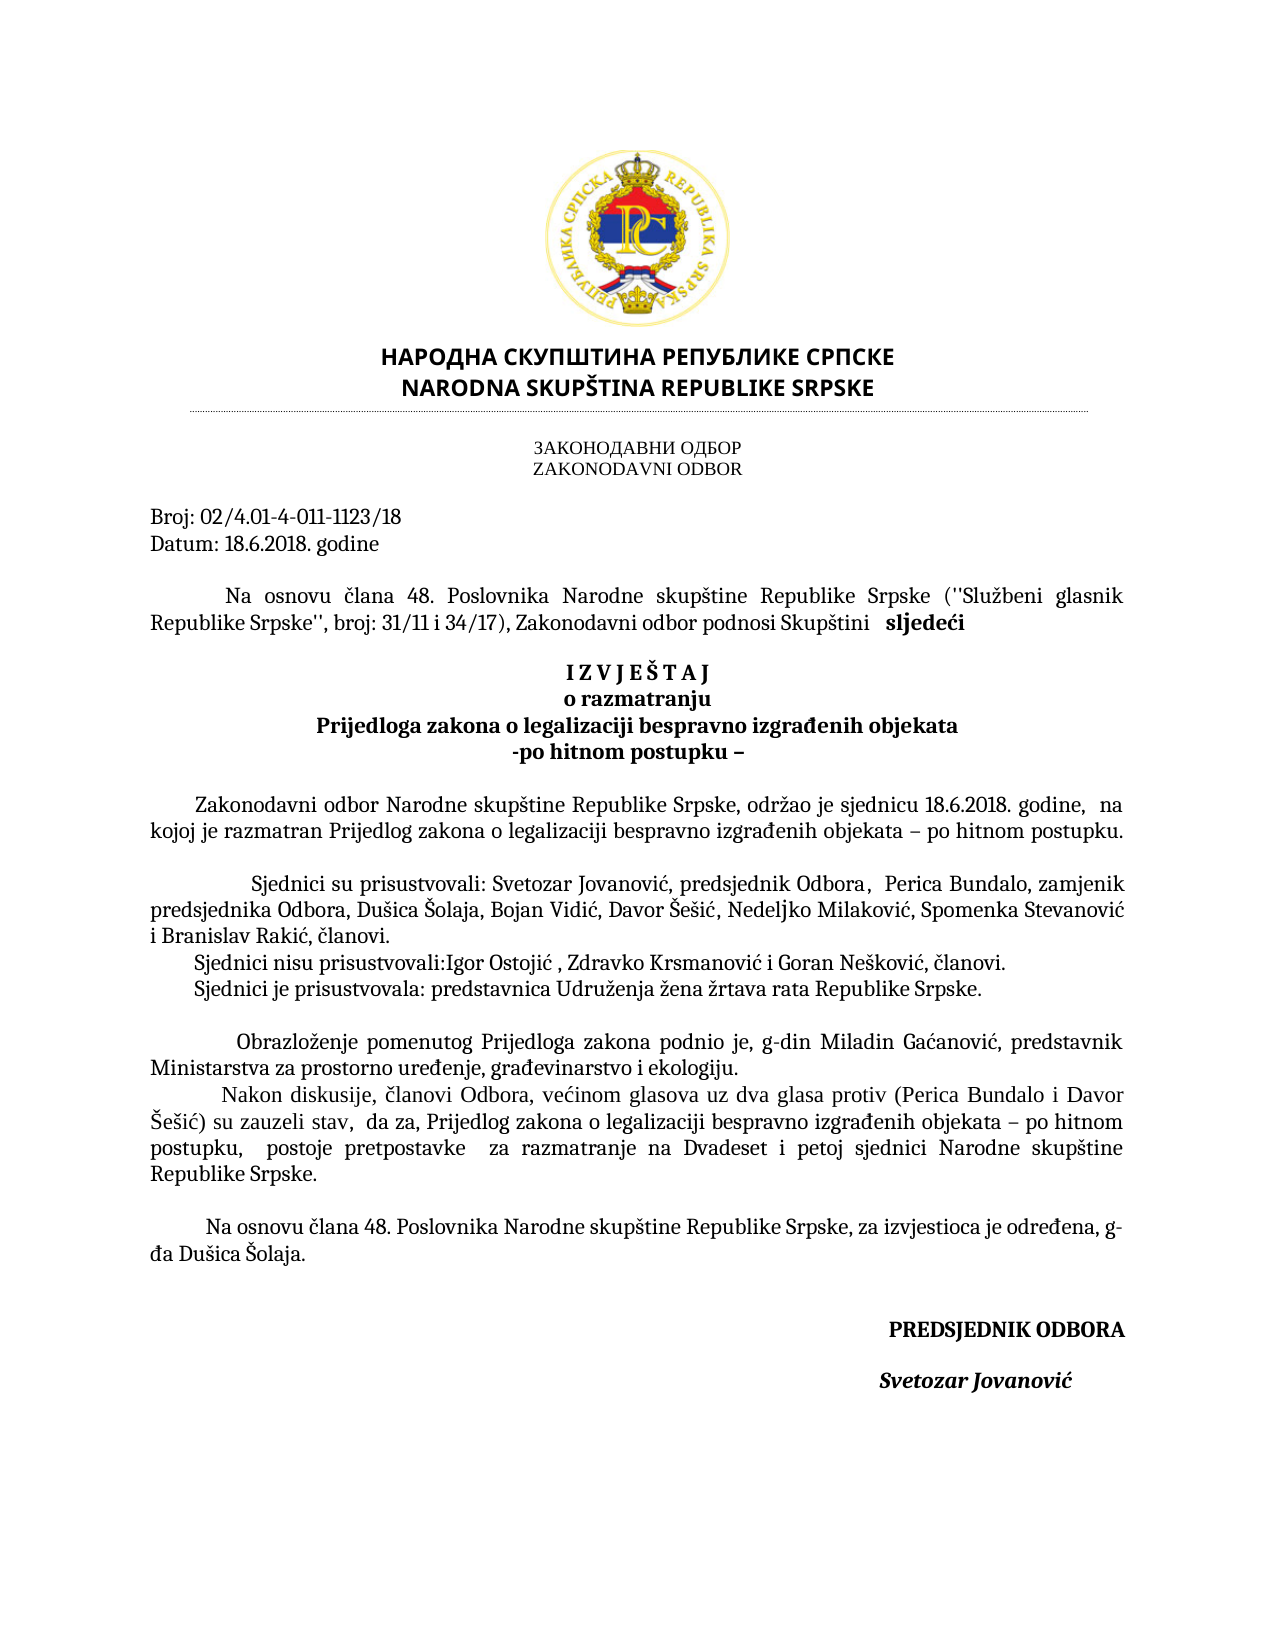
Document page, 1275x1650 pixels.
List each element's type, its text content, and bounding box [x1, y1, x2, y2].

text -po hitnom postupku – [150, 739, 1125, 765]
text ZAKONODAVNI ODBOR [150, 458, 1125, 480]
text PREDSJEDNIK ODBORA [150, 1293, 1125, 1343]
text Sjednici je prisustvovala: predstavnica Udruženja žena žrtava rata Republike Srpske. [159, 976, 1125, 1002]
text Broj: 02/4.01-4-011-1123/18 [150, 504, 1125, 530]
text Na osnovu člana 48. Poslovnika Narodne skupštine Republike Srpske (''Službeni glasnik Republike Srpske'', broj: 31/11 i 34/17), Zakonodavni odbor podnosi Skupštini slјedeći [150, 583, 1125, 636]
text o razmatranju [150, 686, 1125, 712]
text Z akonodavni odbor Narodne skupštine Republike Srpske, održao je sjednicu 18.6.2018. godine, na kojoj je razmatran Prijedlog zakona o legalizaciji bespravno izgrađenih objekata – po hitnom postupku. [150, 792, 1125, 871]
text Sjednici su prisustvovali: Svetozar Jovanović, predsjednik Odbora, Perica Bundalo, zamjenik predsjednika Odbora, Dušica Šolaja, Bojan Vidić, Davor Šešić, Nedelјko Milaković, Spomenka Stevanović i Branislav Rakić, članovi. [150, 871, 1125, 950]
text Svetozar Jovanović [150, 1367, 1125, 1394]
text Datum: 18.6.2018. godine [150, 530, 1125, 557]
text I Z V J E Š T A J [150, 660, 1125, 686]
text ЗAКOНOДAВНИ OДБOР [150, 437, 1125, 458]
text Obrazloženje pomenutog Prijedloga zakona podnio je, g-din Miladin Gaćanović, predstavnik Ministarstva za prostorno uređenje, građevinarstvo i ekologiju. [150, 1029, 1125, 1081]
text NARODNA SKUPŠTINA REPUBLIKE SRPSKE [150, 372, 1125, 403]
text НAРOДНA СКУПШTИНA РEПУБЛИКE СРПСКE [150, 341, 1125, 372]
text Na osnovu člana 48. Poslovnika Narodne skupštine Republike Srpske, za izvjestioca je određena, g-đa Dušica Šolaja. [150, 1214, 1125, 1267]
text Nakon diskusije, članovi Odbora, većinom glasova uz dva glasa protiv (Perica Bundalo i Davor Šešić) su zauzeli stav, da za, Prijedlog zakona o legalizaciji bespravno izgrađenih objekata – po hitnom postupku, postoje pretpostavke za razmatranje na Dvadeset i petoj sjednici Narodne skupštine Republike Srpske. [150, 1081, 1125, 1188]
text Prijedloga zakona o legalizaciji bespravno izgrađenih objekata [150, 712, 1125, 739]
text Sjednici nisu prisustvovali:Igor Ostojić , Zdravko Krsmanović i Goran Nešković, članovi. [159, 950, 1125, 976]
